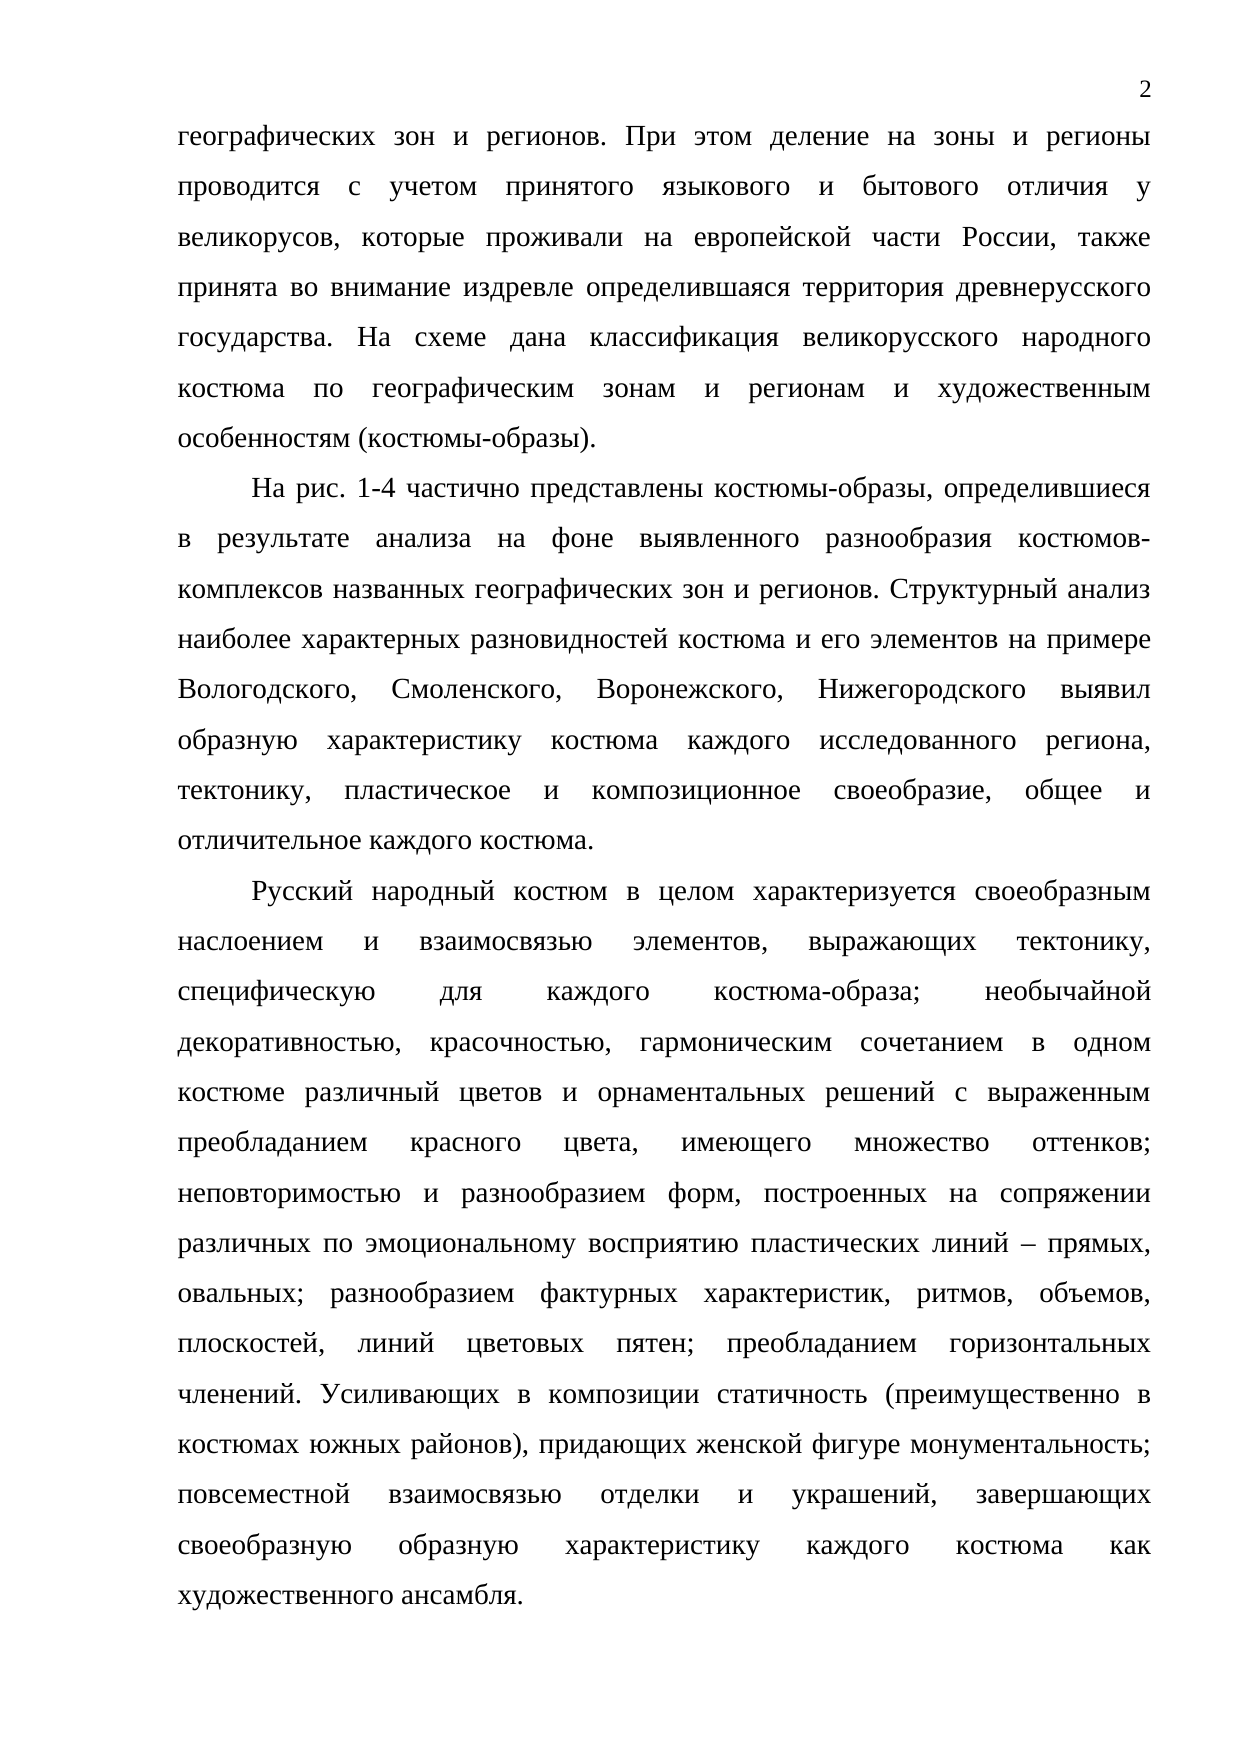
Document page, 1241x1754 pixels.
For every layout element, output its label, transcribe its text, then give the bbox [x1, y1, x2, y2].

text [177, 118, 1152, 453]
text На рис. 1-4 частично представлены костюмы-образы, определившиеся в результате анализа на фоне выявленного разнообразия костюмов-комплексов названных географических зон и регионов. Структурный анализ наиболее характерных разновидностей костюма и его элементов на примере Вологодского, Смоленского, Воронежского, Нижегородского выявил образную характеристику костюма каждого исследованного региона, тектонику, пластическое и композиционное своеобразие, общее и отличительное каждого костюма. [177, 470, 1152, 856]
text Русский народный костюм в целом характеризуется своеобразным наслоением и взаимосвязью элементов, выражающих тектонику, специфическую для каждого костюма-образа; необычайной декоративностью, красочностью, гармоническим сочетанием в одном костюме различный цветов и орнаментальных решений с выраженным преобладанием красного цвета, имеющего множество оттенков; неповторимостью и разнообразием форм, построенных на сопряжении различных по эмоциональному восприятию пластических линий – прямых, овальных; разнообразием фактурных характеристик, ритмов, объемов, плоскостей, линий цветовых пятен; преобладанием горизонтальных членений. Усиливающих в композиции статичность (преимущественно в костюмах южных районов), придающих женской фигуре монументальность; повсеместной взаимосвязью отделки и украшений, завершающих своеобразную образную характеристику каждого костюма как художественного ансамбля. [177, 873, 1152, 1611]
